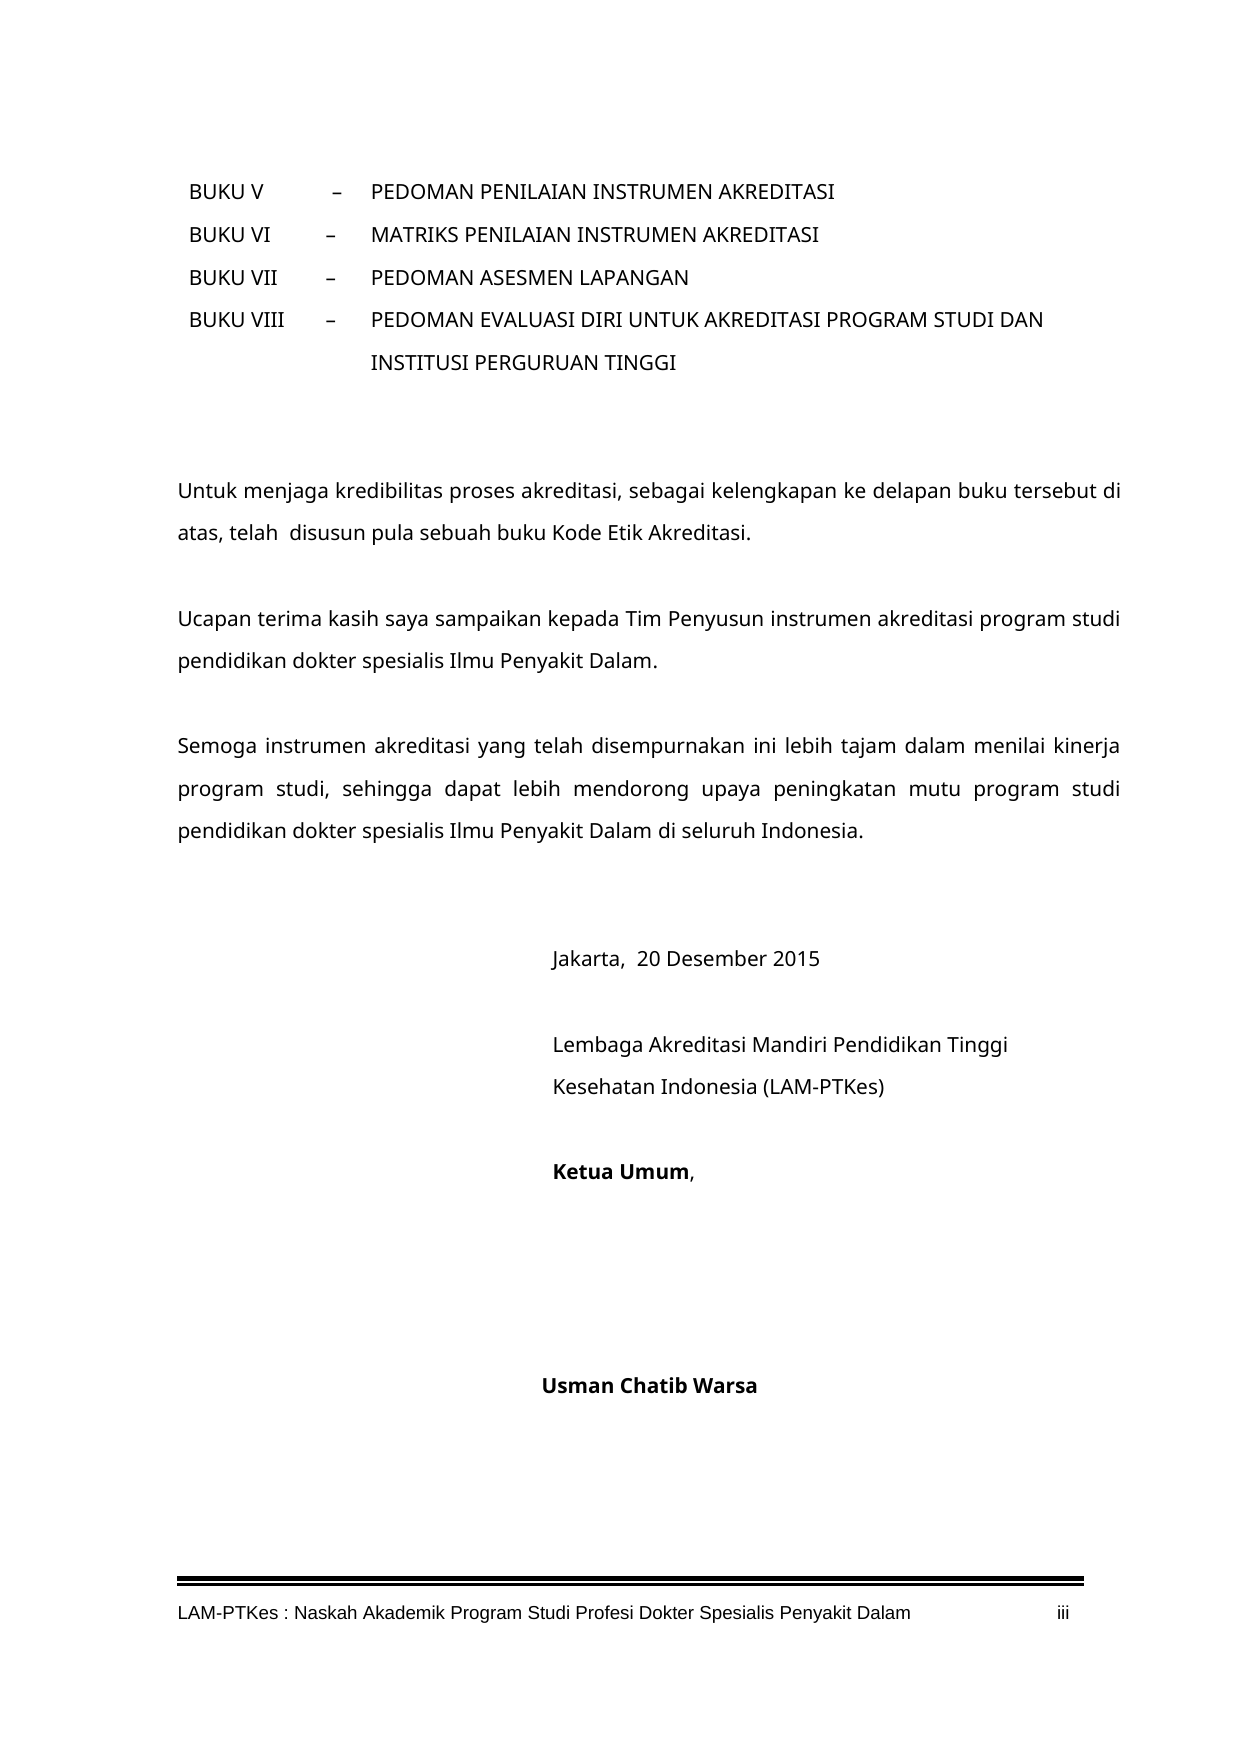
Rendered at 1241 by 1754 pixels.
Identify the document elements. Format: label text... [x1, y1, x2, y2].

text Ketua Umum, [477, 1157, 1122, 1186]
table_cell – [314, 177, 359, 220]
table_cell – [314, 263, 359, 305]
subtitle Usman Chatib Warsa [177, 1371, 1122, 1399]
text Semoga instrumen akreditasi yang telah disempurnakan ini lebih tajam dalam menilai kinerja program studi, sehingga dapat lebih mendorong upaya peningkatan mutu program studi pendidikan dokter spesialis Ilmu Penyakit Dalam di seluruh Indonesia. [177, 731, 1122, 845]
table_cell PEDOMAN ASESMEN LAPANGAN [359, 263, 1133, 305]
text Untuk menjaga kredibilitas proses akreditasi, sebagai kelengkapan ke delapan buku tersebut di atas, telah disusun pula sebuah buku Kode Etik Akreditasi. [177, 476, 1122, 547]
table_cell BUKU VIII [177, 305, 314, 391]
table_cell BUKU V [177, 177, 314, 220]
table_cell MATRIKS PENILAIAN INSTRUMEN AKREDITASI [359, 220, 1133, 263]
table_cell – [314, 305, 359, 391]
table_cell BUKU VI [177, 220, 314, 263]
table_cell – [314, 220, 359, 263]
text Kesehatan Indonesia (LAM-PTKes) [477, 1072, 1122, 1101]
table_cell PEDOMAN EVALUASI DIRI UNTUK AKREDITASI PROGRAM STUDI DAN INSTITUSI PERGURUAN TINGGI [359, 305, 1133, 391]
table_cell PEDOMAN PENILAIAN INSTRUMEN AKREDITASI [359, 177, 1133, 220]
text Jakarta, 20 Desember 2015 [477, 944, 1122, 973]
text Ucapan terima kasih saya sampaikan kepada Tim Penyusun instrumen akreditasi program studi pendidikan dokter spesialis Ilmu Penyakit Dalam. [177, 604, 1122, 675]
text Lembaga Akreditasi Mandiri Pendidikan Tinggi [477, 1030, 1122, 1058]
table_cell BUKU VII [177, 263, 314, 305]
